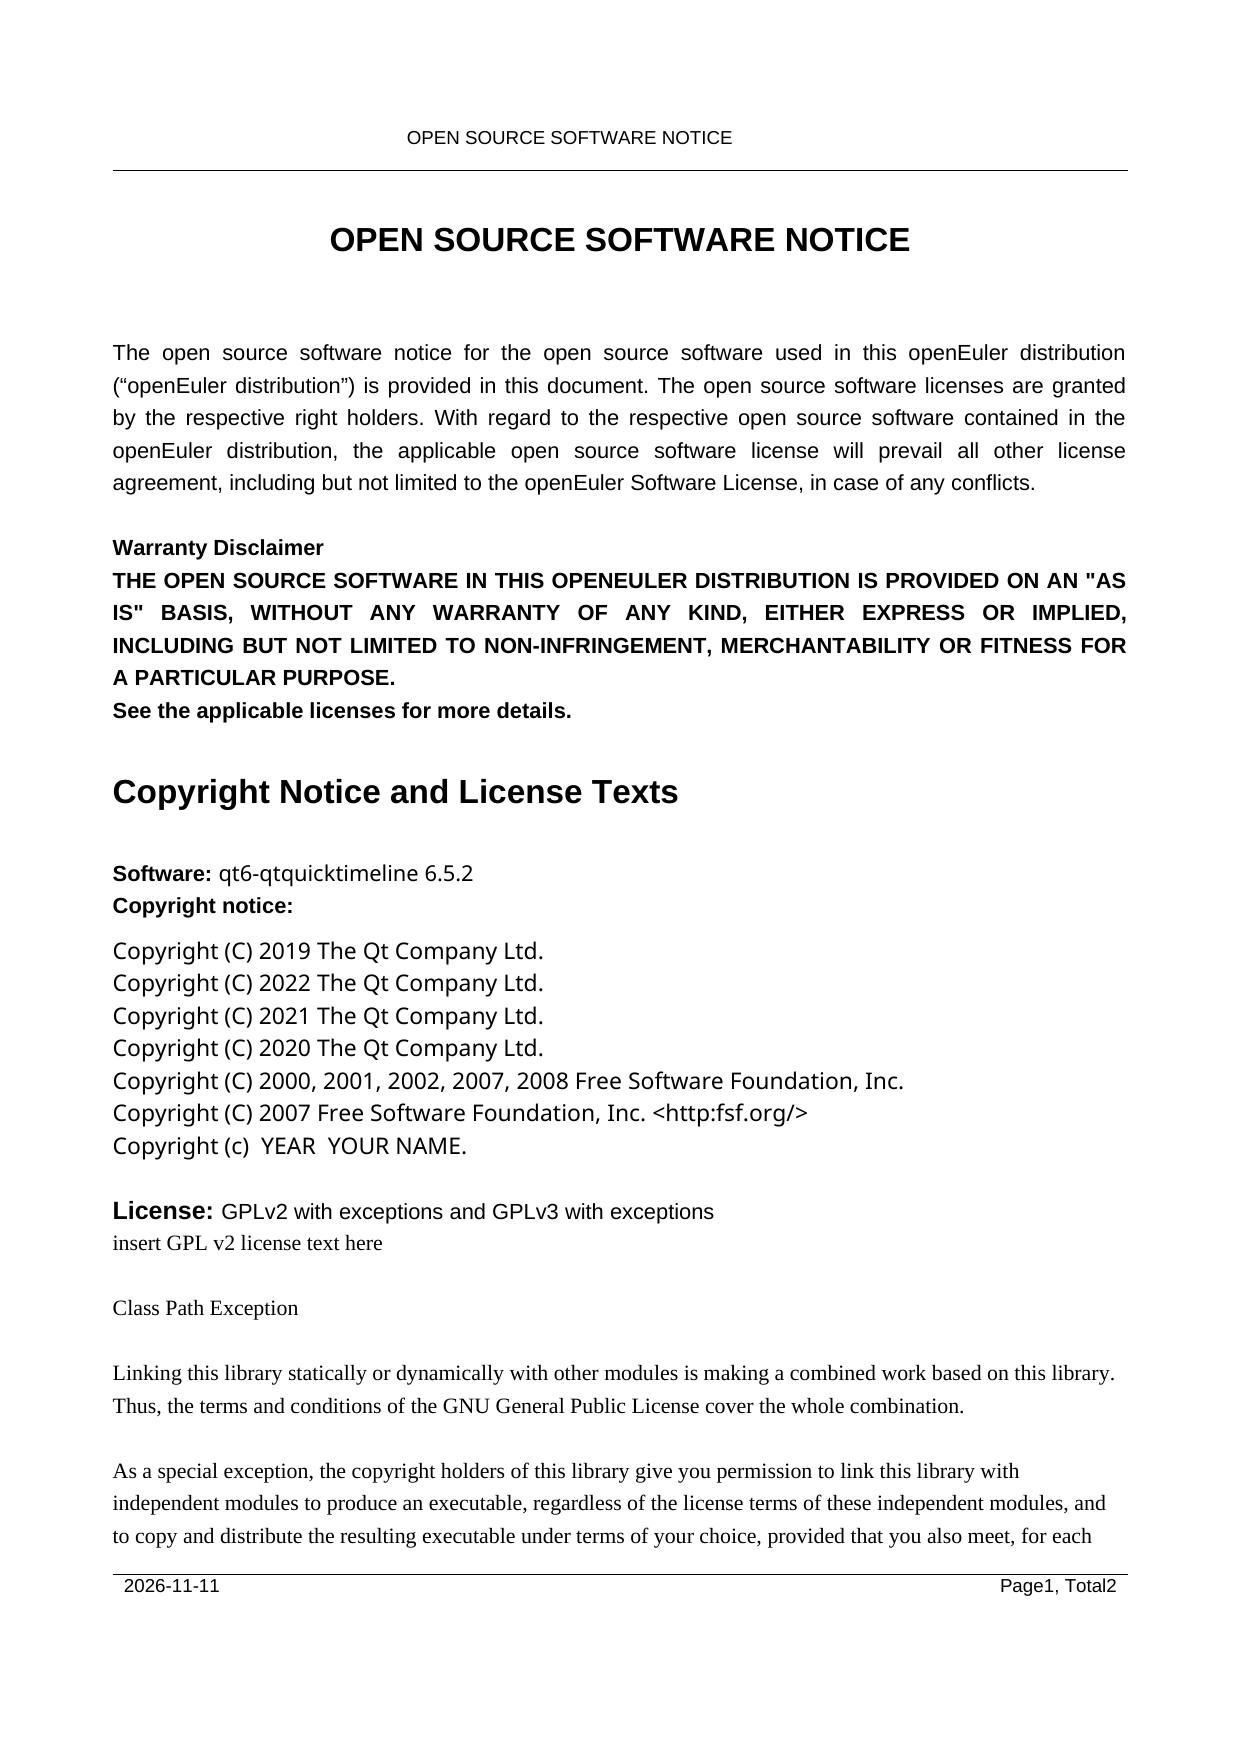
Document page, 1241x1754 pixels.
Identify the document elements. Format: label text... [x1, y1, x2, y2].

text Warranty Disclaimer [112, 531, 1128, 564]
text Copyright notice: [112, 889, 1128, 921]
title Software: qt6-qtquicktimeline 6.5.2 [112, 856, 1128, 889]
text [112, 1226, 1128, 1551]
text The open source software notice for the open source software used in this openEuler distribution (“openEuler distribution”) is provided in this document. The open source software licenses are granted by the respective right holders. With regard to the respective open source software contained in the openEuler distribution, the applicable open source software license will prevail all other license agreement, including but not limited to the openEuler Software License, in case of any conflicts. [112, 336, 1128, 499]
text OPEN SOURCE SOFTWARE NOTICE [112, 206, 1128, 271]
text License: GPLv2 with exceptions and GPLv3 with exceptions [112, 1194, 1128, 1226]
text Copyright (C) 2019 The Qt Company Ltd. Copyright (C) 2022 The Qt Company Ltd. Copyright (C) 2021 The Qt Company Ltd. Copyright (C) 2020 The Qt Company Ltd. Copyright (C) 2000, 2001, 2002, 2007, 2008 Free Software Foundation, Inc. Copyright (C) 2007 Free Software Foundation, Inc. <http:fsf.org/> Copyright (c) YEAR YOUR NAME. [112, 934, 1128, 1194]
text Copyright Notice and License Texts [112, 759, 1128, 824]
text THE OPEN SOURCE SOFTWARE IN THIS OPENEULER DISTRIBUTION IS PROVIDED ON AN "AS IS" BASIS, WITHOUT ANY WARRANTY OF ANY KIND, EITHER EXPRESS OR IMPLIED, INCLUDING BUT NOT LIMITED TO NON-INFRINGEMENT, MERCHANTABILITY OR FITNESS FOR A PARTICULAR PURPOSE. See the applicable licenses for more details. [112, 564, 1128, 726]
